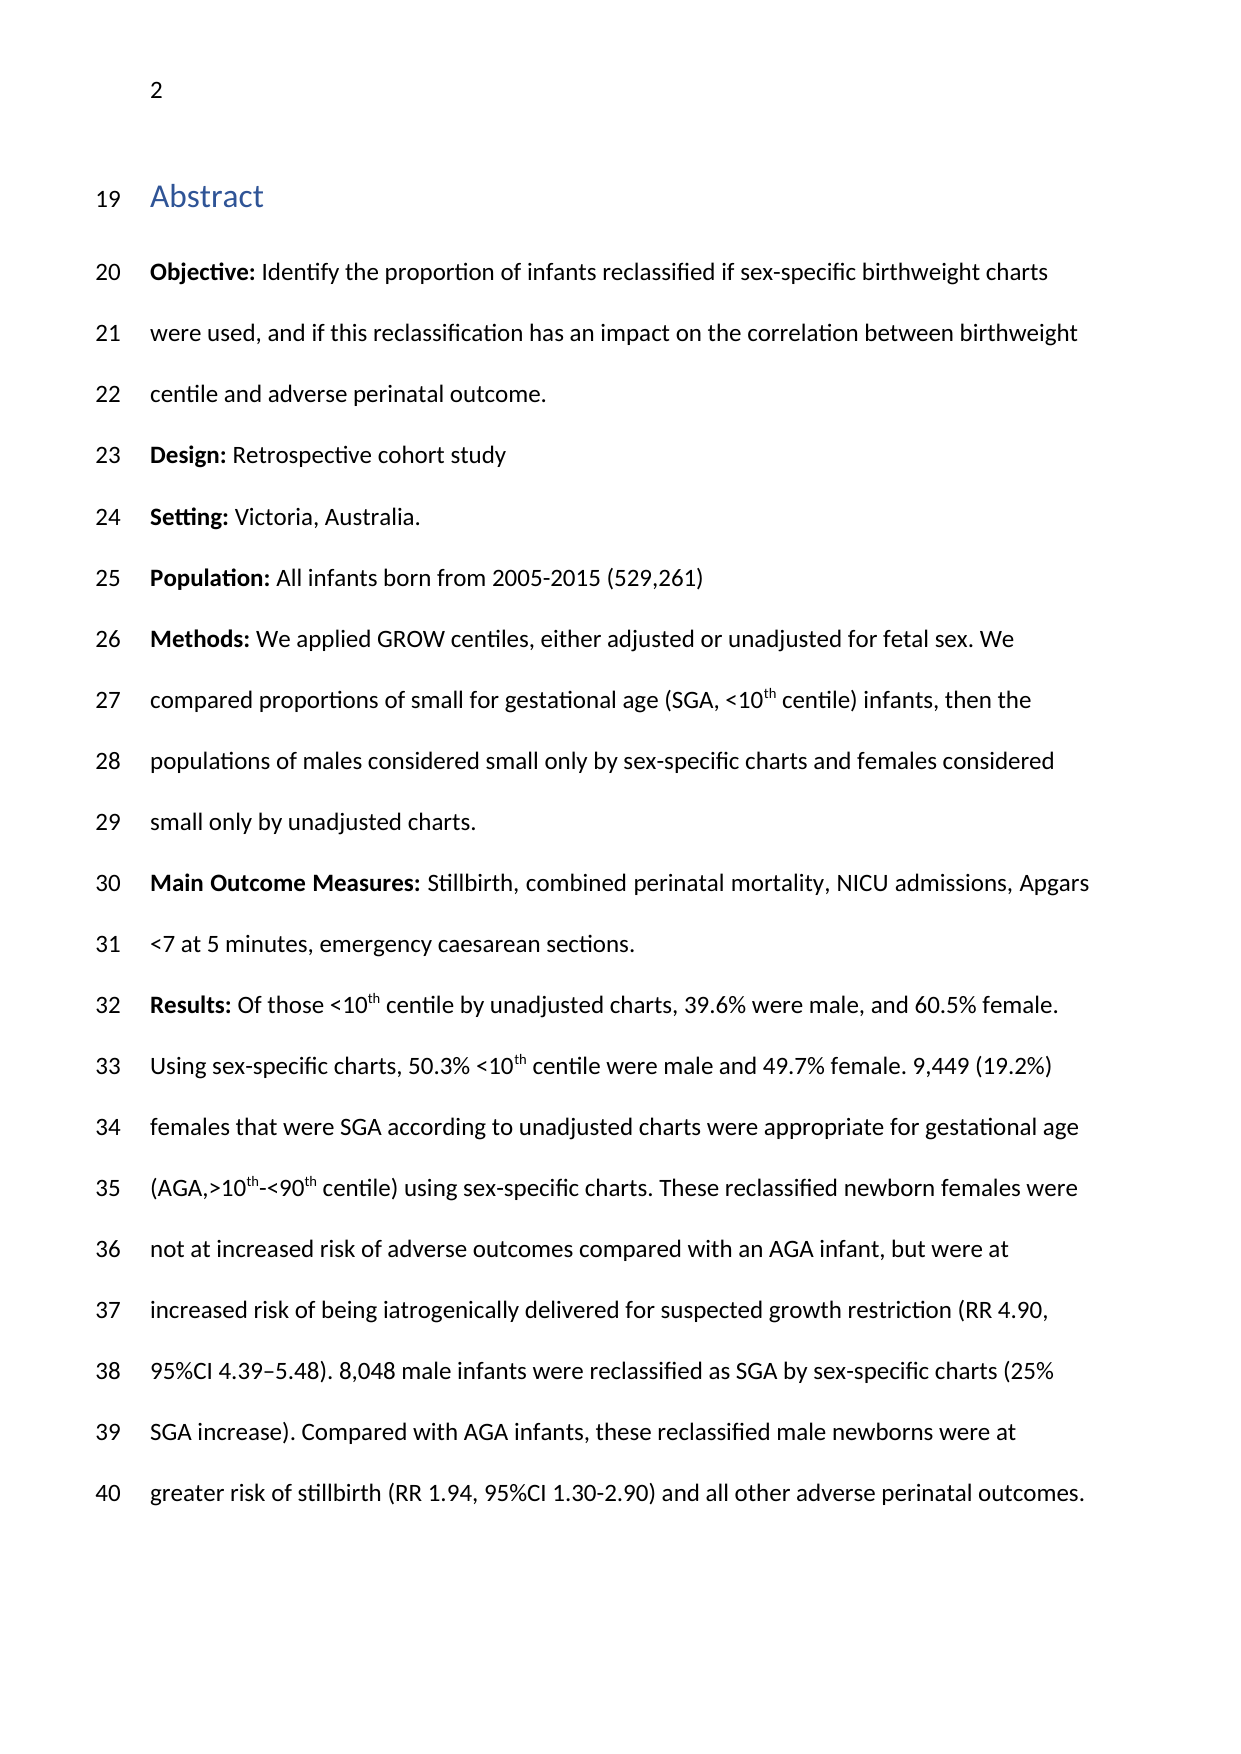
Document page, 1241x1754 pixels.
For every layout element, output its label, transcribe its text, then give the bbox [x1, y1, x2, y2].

text Main Outcome Measures: Stillbirth, combined perinatal mortality, NICU admissions, Apgars <7 at 5 minutes, emergency caesarean sections. [150, 867, 1090, 958]
text Population: All infants born from 2005-2015 (529,261) [150, 562, 1090, 592]
subtitle Abstract [150, 175, 1090, 216]
text Methods: We applied GROW centiles, either adjusted or unadjusted for fetal sex. We compared proportions of small for gestational age (SGA, <10th centile) infants, then the populations of males considered small only by sex-specific charts and females considered small only by unadjusted charts. [150, 623, 1090, 836]
text Setting: Victoria, Australia. [150, 501, 1090, 531]
text Design: Retrospective cohort study [150, 439, 1090, 470]
text Objective: Identify the proportion of infants reclassified if sex-specific birthweight charts were used, and if this reclassification has an impact on the correlation between birthweight centile and adverse perinatal outcome. [150, 256, 1090, 409]
text Results: Of those <10th centile by unadjusted charts, 39.6% were male, and 60.5% female. Using sex-specific charts, 50.3% <10th centile were male and 49.7% female. 9,449 (19.2%) females that were SGA according to unadjusted charts were appropriate for gestational age (AGA,>10th-<90th centile) using sex-specific charts. These reclassified newborn females were not at increased risk of adverse outcomes compared with an AGA infant, but were at increased risk of being iatrogenically delivered for suspected growth restriction (RR 4.90, 95%CI 4.39–5.48). 8,048 male infants were reclassified as SGA by sex-specific charts (25% SGA increase). Compared with AGA infants, these reclassified male newborns were at greater risk of stillbirth (RR 1.94, 95%CI 1.30-2.90) and all other adverse perinatal outcomes. [150, 989, 1090, 1508]
